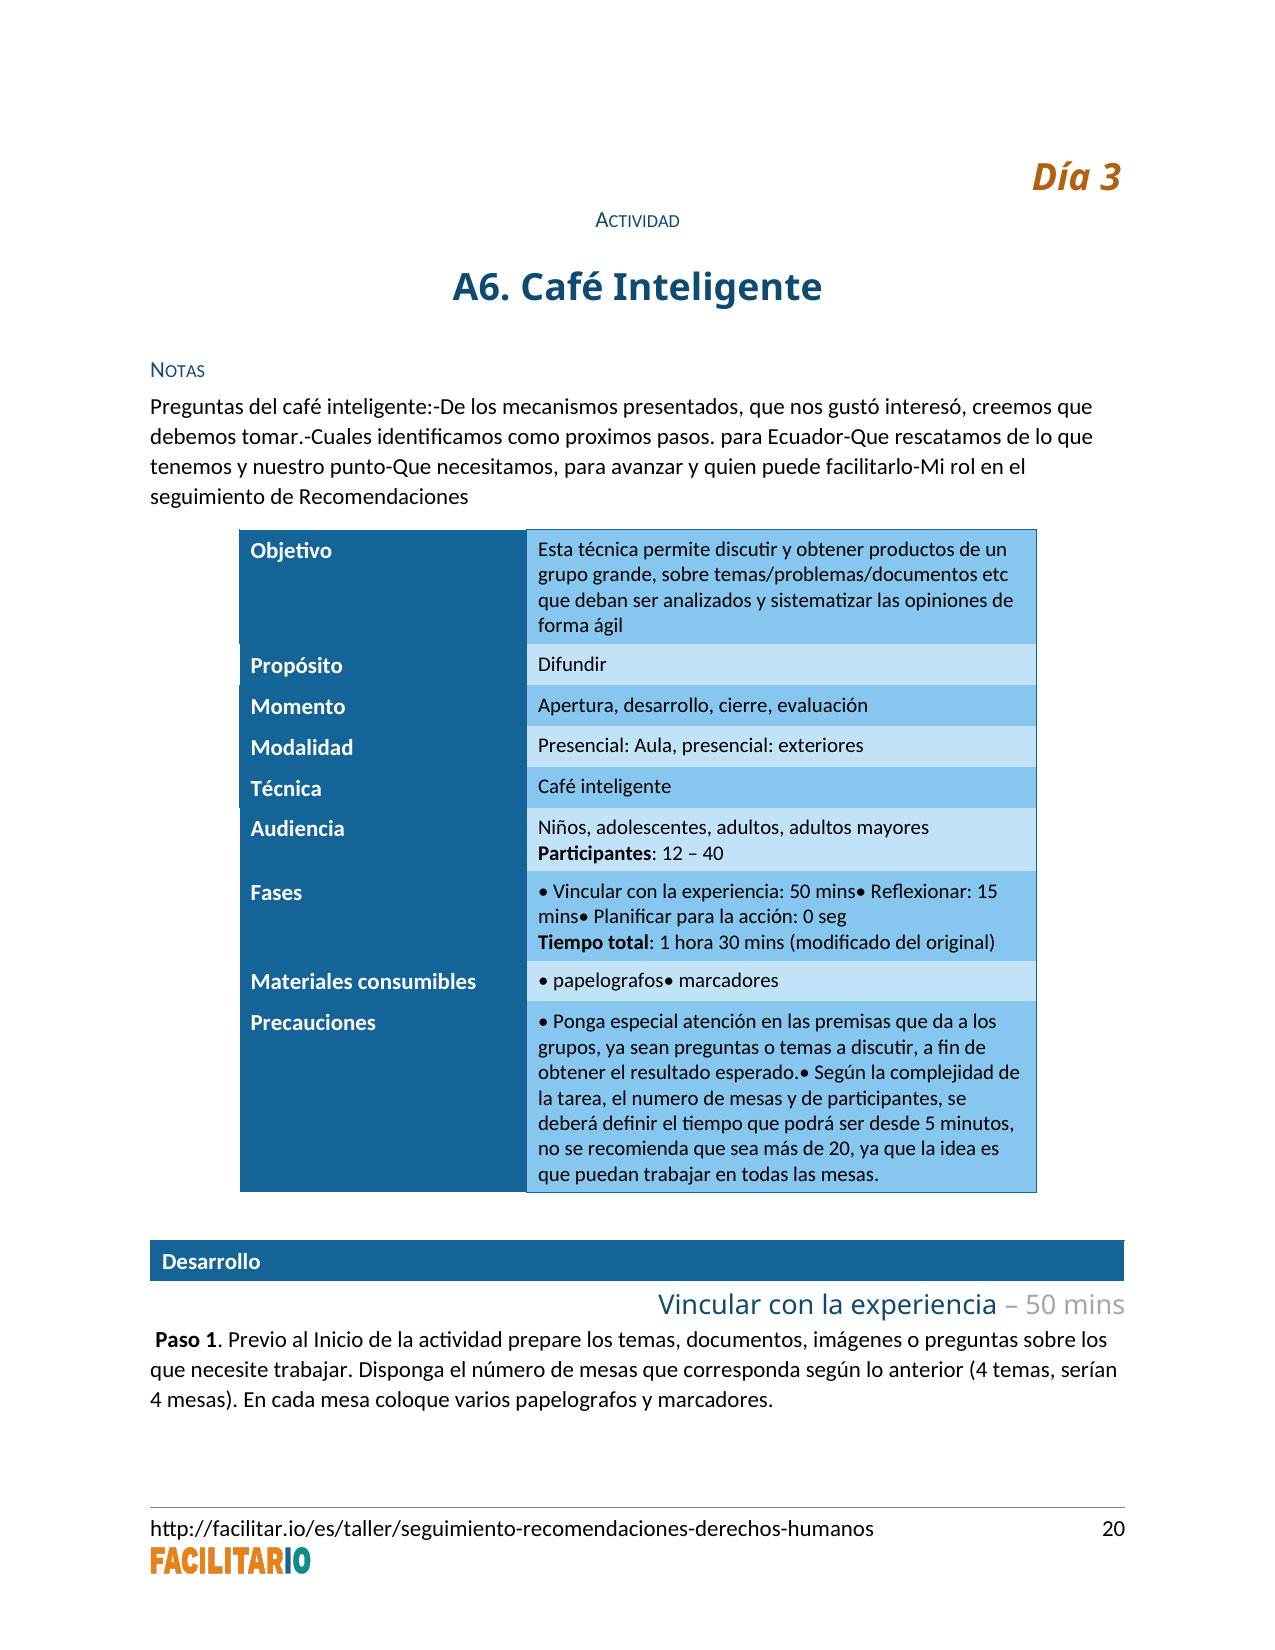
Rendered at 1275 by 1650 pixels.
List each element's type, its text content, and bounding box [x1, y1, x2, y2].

table_cell Café inteligente [527, 767, 1036, 808]
table_cell Técnica [240, 768, 526, 808]
table_cell Precauciones [240, 1003, 526, 1192]
table_cell Modalidad [240, 727, 526, 767]
table_cell Presencial: Aula, presencial: exteriores [527, 726, 1036, 767]
table_cell Materiales consumibles [240, 962, 526, 1001]
text Notas [150, 355, 1125, 383]
text Preguntas del café inteligente: [150, 392, 1125, 510]
table_cell Difundir [527, 644, 1036, 685]
table_cell • papelografos [527, 961, 1036, 1001]
table_cell Fases [240, 873, 526, 961]
table_header Objetivo [240, 530, 526, 644]
picture [145, 1544, 315, 1576]
table_header Esta técnica permite discutir y obtener productos de un grupo grande, sobre temas/problemas/documentos etc que deban ser analizados y sistematizar las opiniones de forma ágil [527, 530, 1036, 644]
text Paso 1. Previo al Inicio de la actividad prepare los temas, documentos, imágenes o preguntas sobre los que necesite trabajar. Disponga el número de mesas que corresponda según lo anterior (4 temas, serían 4 mesas). En cada mesa coloque varios papelografos y marcadores. [150, 1325, 1125, 1413]
subtitle A6. Café Inteligente [150, 260, 1125, 311]
table_cell Apertura, desarrollo, cierre, evaluación [527, 685, 1036, 726]
table_cell Propósito [240, 645, 526, 685]
subtitle Vincular con la experiencia – 50 mins [150, 1285, 1125, 1322]
text Actividad [150, 205, 1125, 233]
table_cell Momento [240, 686, 526, 726]
subtitle Día 3 [150, 150, 1125, 201]
table_cell Audiencia [240, 809, 526, 871]
table_cell • Vincular con la experiencia: 50 mins Tiempo total: 1 hora 30 mins (modificado del original) [527, 871, 1036, 961]
table_cell Niños, adolescentes, adultos, adultos mayores Participantes: 12 – 40 [527, 808, 1036, 871]
table_header Desarrollo [151, 1241, 1124, 1281]
table_cell • Ponga especial atención en las premisas que da a los grupos, ya sean preguntas o temas a discutir, a fin de obtener el resultado esperado. [527, 1001, 1036, 1192]
